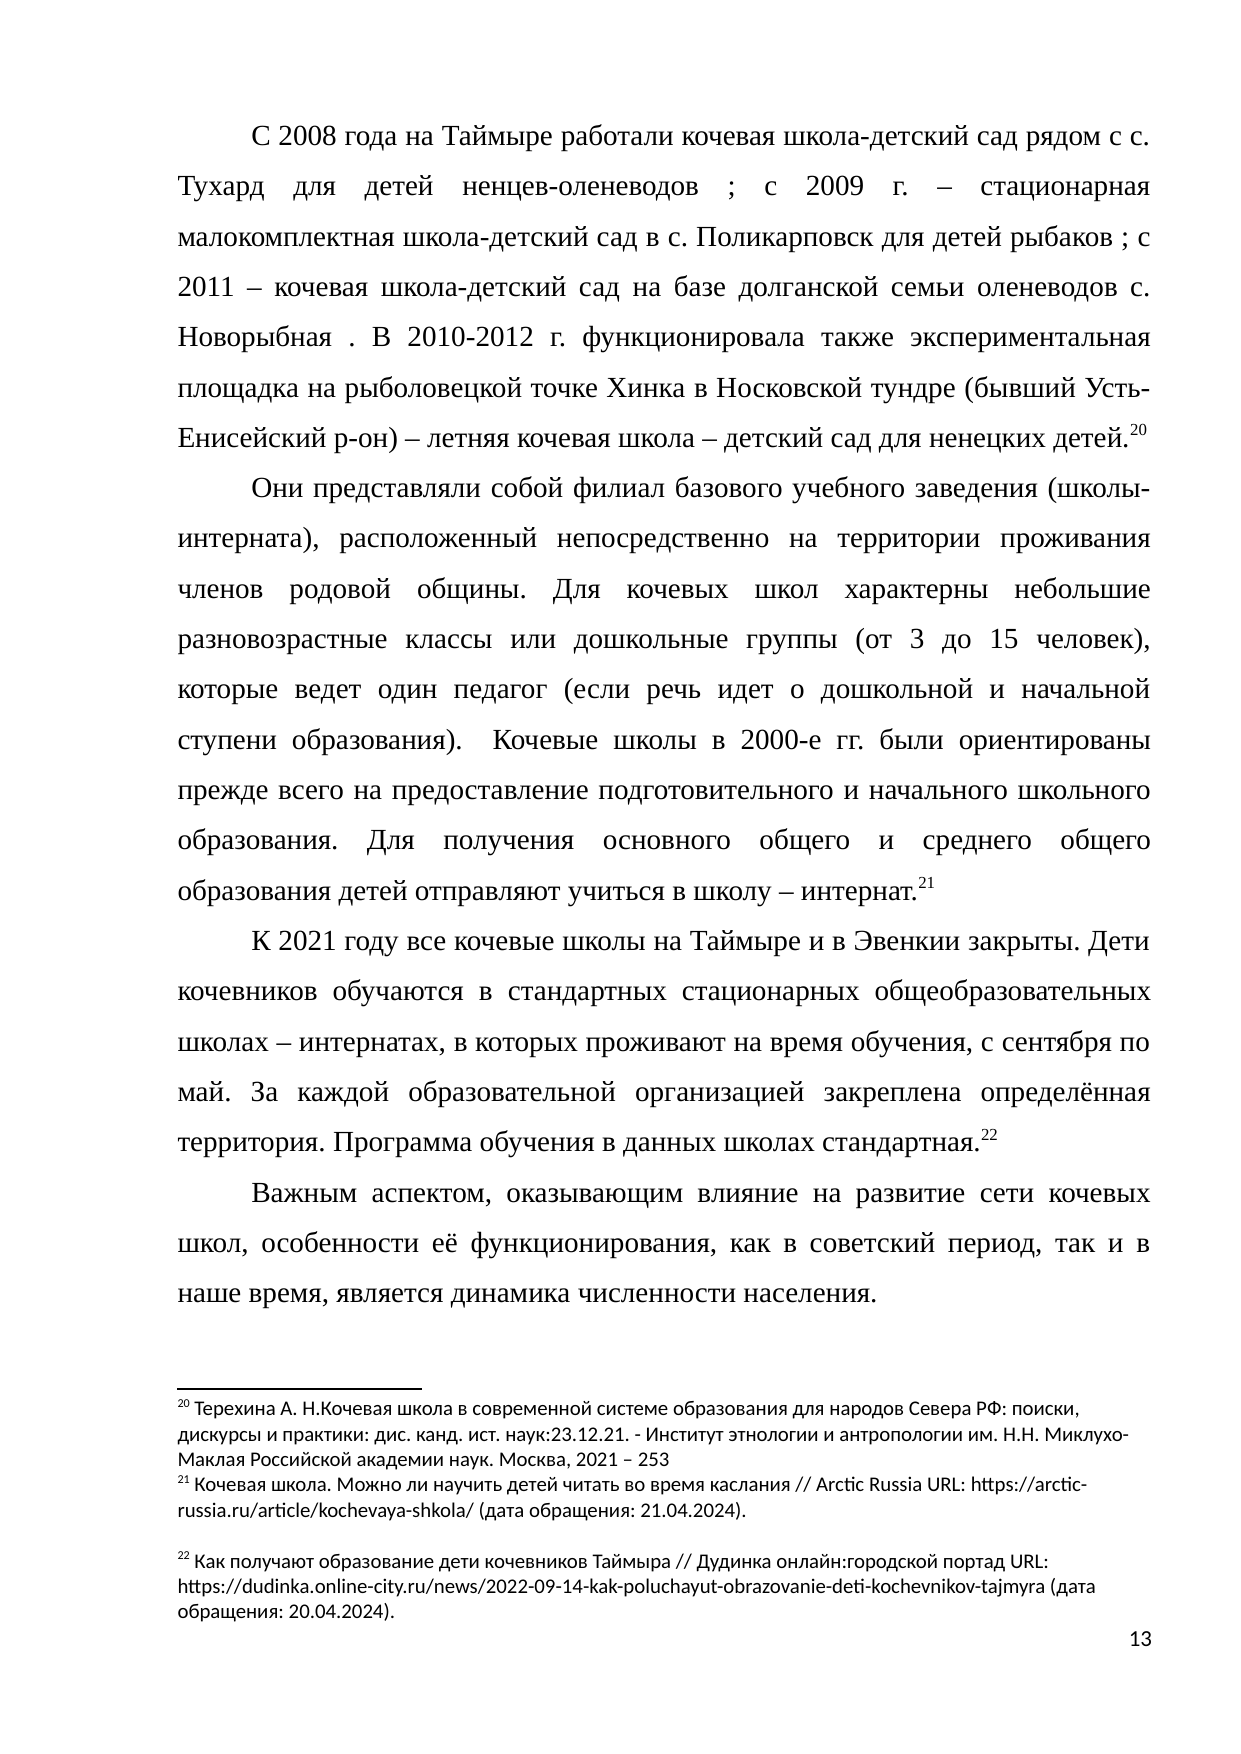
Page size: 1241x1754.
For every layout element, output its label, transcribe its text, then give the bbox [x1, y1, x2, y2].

text С 2008 года на Таймыре работали кочевая школа-детский сад рядом с с. Тухард для детей ненцев-оленеводов ; с 2009 г. – стационарная малокомплектная школа-детский сад в c. Поликарповск для детей рыбаков ; с 2011 – кочевая школа-детский сад на базе долганской семьи оленеводов с. Новорыбная . В 2010-2012 г. функционировала также экспериментальная площадка на рыболовецкой точке Хинка в Носковской тундре (бывший Усть-Енисейский р-он) – летняя кочевая школа – детский сад для ненецких детей. [177, 118, 1152, 453]
text К 2021 году все кочевые школы на Таймыре и в Эвенкии закрыты. Дети кочевников обучаются в стандартных стационарных общеобразовательных школах – интернатах, в которых проживают на время обучения, с сентября по май. За каждой образовательной организацией закреплена определённая территория. Программа обучения в данных школах стандартная. [177, 923, 1152, 1158]
text Они представляли собой филиал базового учебного заведения (школы-интерната), расположенный непосредственно на территории проживания членов родовой общины. Для кочевых школ характерны небольшие разновозрастные классы или дошкольные группы (от 3 до 15 человек), которые ведет один педагог (если речь идет о дошкольной и начальной ступени образования). Кочевые школы в 2000-е гг. были ориентированы прежде всего на предоставление подготовительного и начального школьного образования. Для получения основного общего и среднего общего образования детей отправляют учиться в школу – интернат. [177, 470, 1152, 906]
text Важным аспектом, оказывающим влияние на развитие сети кочевых школ, особенности её функционирования, как в советский период, так и в наше время, является динамика численности населения. [177, 1175, 1152, 1309]
